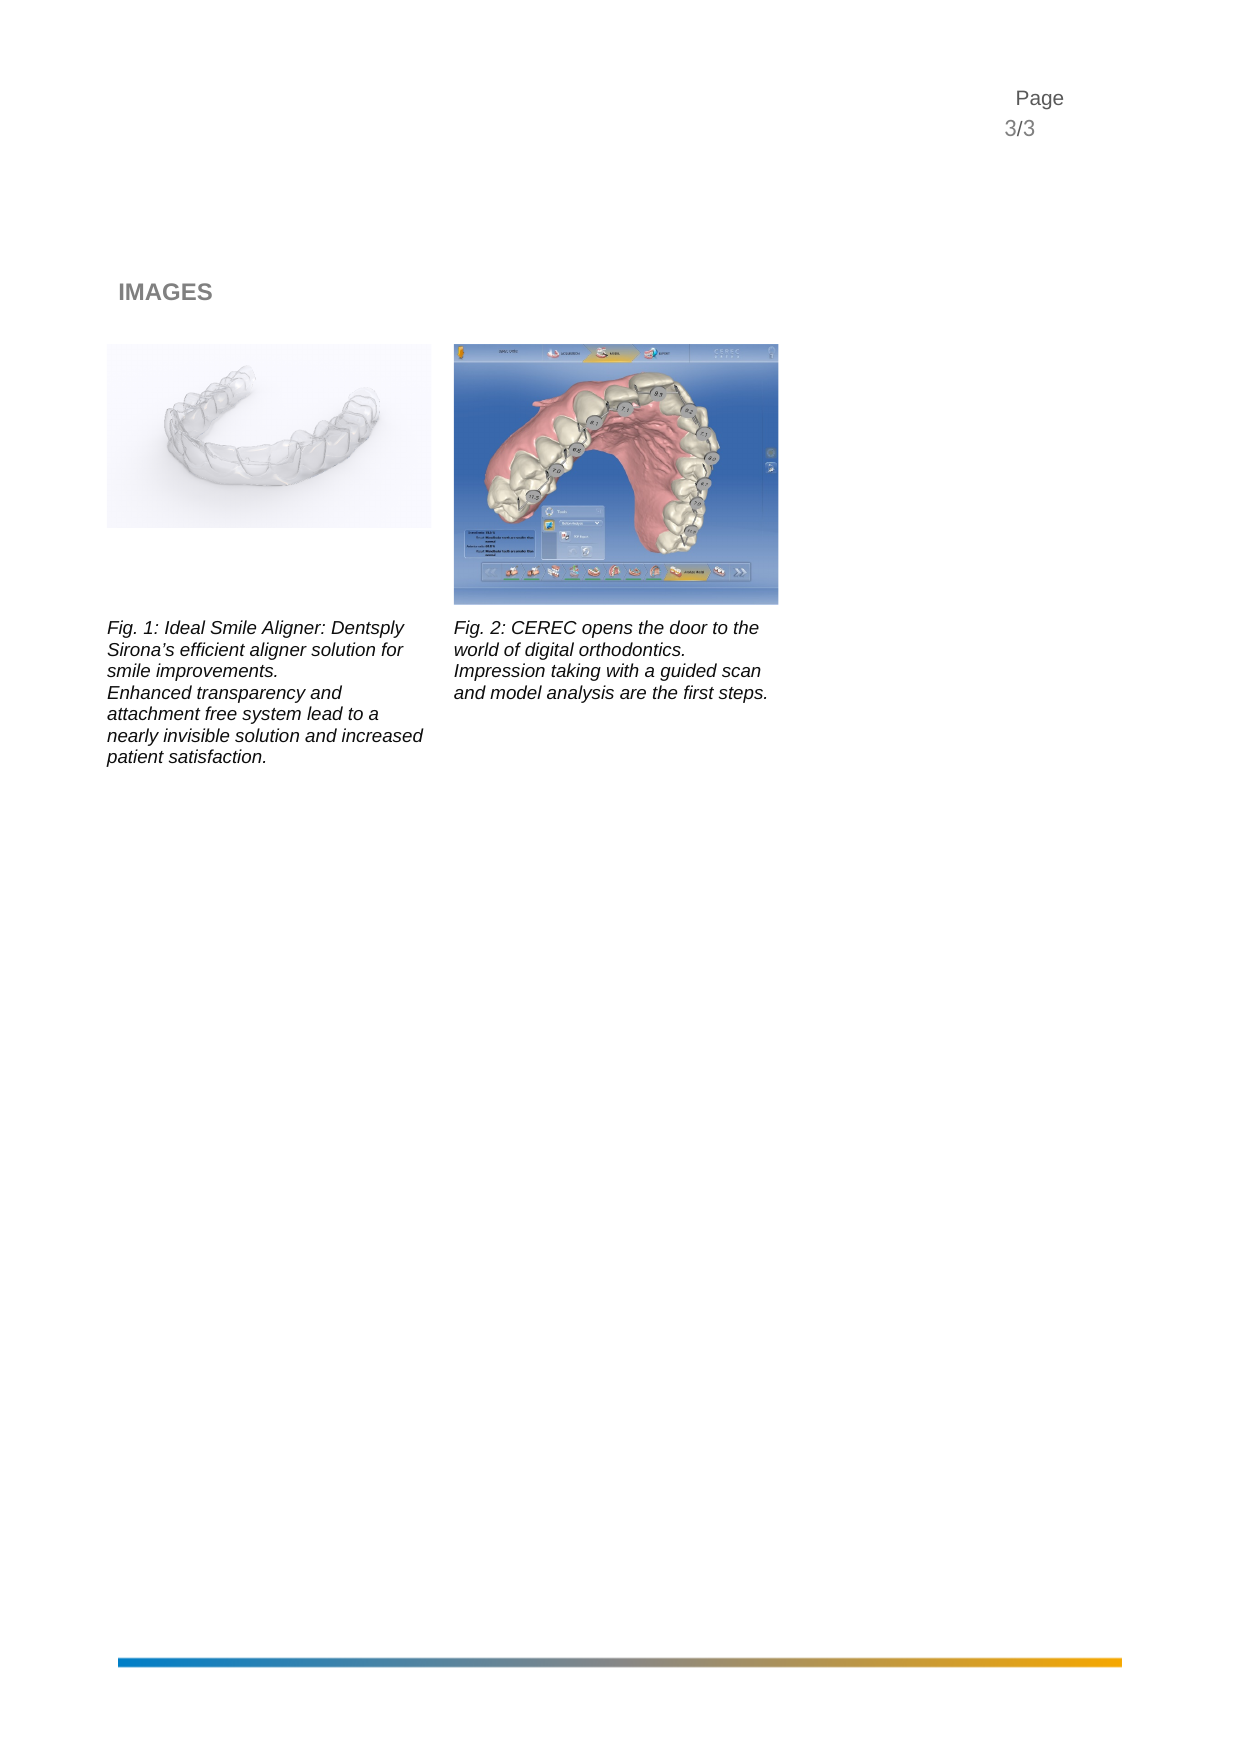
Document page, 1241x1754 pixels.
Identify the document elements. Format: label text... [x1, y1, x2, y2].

text IMAGES [118, 277, 798, 305]
picture [118, 1653, 1122, 1673]
picture [106, 344, 432, 528]
table_cell Fig. 1: Ideal Smile Aligner: Dentsply Sirona’s efficient aligner solution for smile improvements. Enhanced transparency and attachment free system lead to a nearly invisible solution and increased patient satisfaction. [96, 617, 442, 814]
picture [453, 344, 779, 605]
table_cell Fig. 2: CEREC opens the door to the world of digital orthodontics. Impression taking with a guided scan and model analysis are the first steps. [443, 617, 789, 814]
